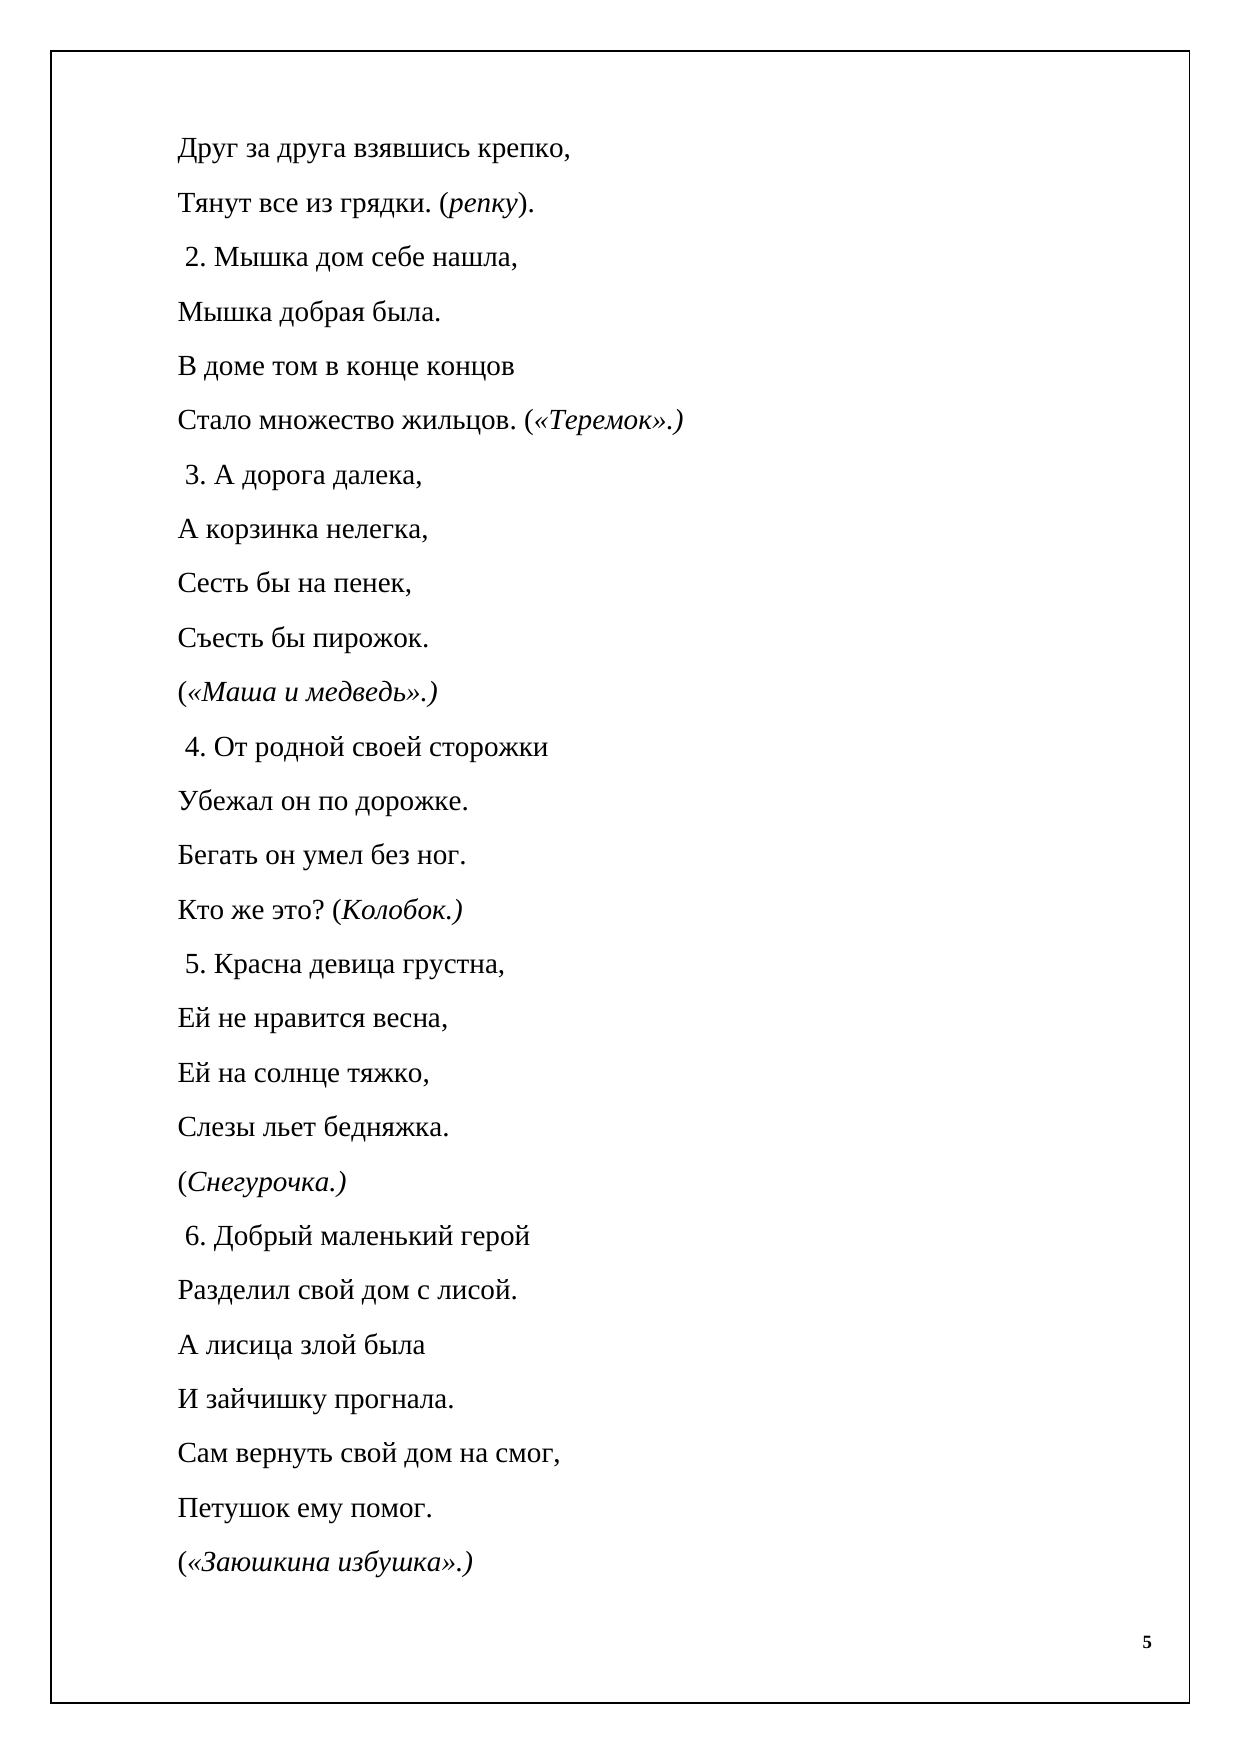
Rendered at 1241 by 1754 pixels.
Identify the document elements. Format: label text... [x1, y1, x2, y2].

text Съесть бы пирожок. [177, 620, 1152, 653]
text 5. Красна девица грустна, [177, 946, 1152, 980]
text 4. От родной своей сторожки [177, 729, 1152, 762]
text 3. А дорога далека, [177, 457, 1152, 490]
text Стало множество жильцов. («Теремок».) [177, 402, 1152, 436]
text Друг за друга взявшись крепко, [177, 131, 1152, 164]
text Мышка добрая была. [177, 294, 1152, 327]
text Петушок ему помог. [177, 1490, 1152, 1523]
text В доме том в конце концов [177, 348, 1152, 382]
text («Маша и медведь».) [177, 674, 1152, 708]
text 2. Мышка дом себе нашла, [177, 239, 1152, 273]
text Убежал он по дорожке. [177, 783, 1152, 817]
text Сесть бы на пенек, [177, 566, 1152, 599]
text («Заюшкина избушка».) [177, 1544, 1152, 1578]
text Кто же это? (Колобок.) [177, 892, 1152, 925]
text А корзинка нелегка, [177, 511, 1152, 545]
text Сам вернуть свой дом на смог, [177, 1436, 1152, 1469]
text Ей на солнце тяжко, [177, 1055, 1152, 1088]
text Ей не нравится весна, [177, 1001, 1152, 1034]
text Тянут все из грядки. (репку). [177, 185, 1152, 218]
text Слезы льет бедняжка. [177, 1109, 1152, 1143]
text А лисица злой была [177, 1327, 1152, 1360]
text И зайчишку прогнала. [177, 1381, 1152, 1415]
text Разделил свой дом с лисой. [177, 1272, 1152, 1306]
text Бегать он умел без ног. [177, 837, 1152, 871]
text (Снегурочка.) [177, 1164, 1152, 1197]
text 6. Добрый маленький герой [177, 1218, 1152, 1252]
